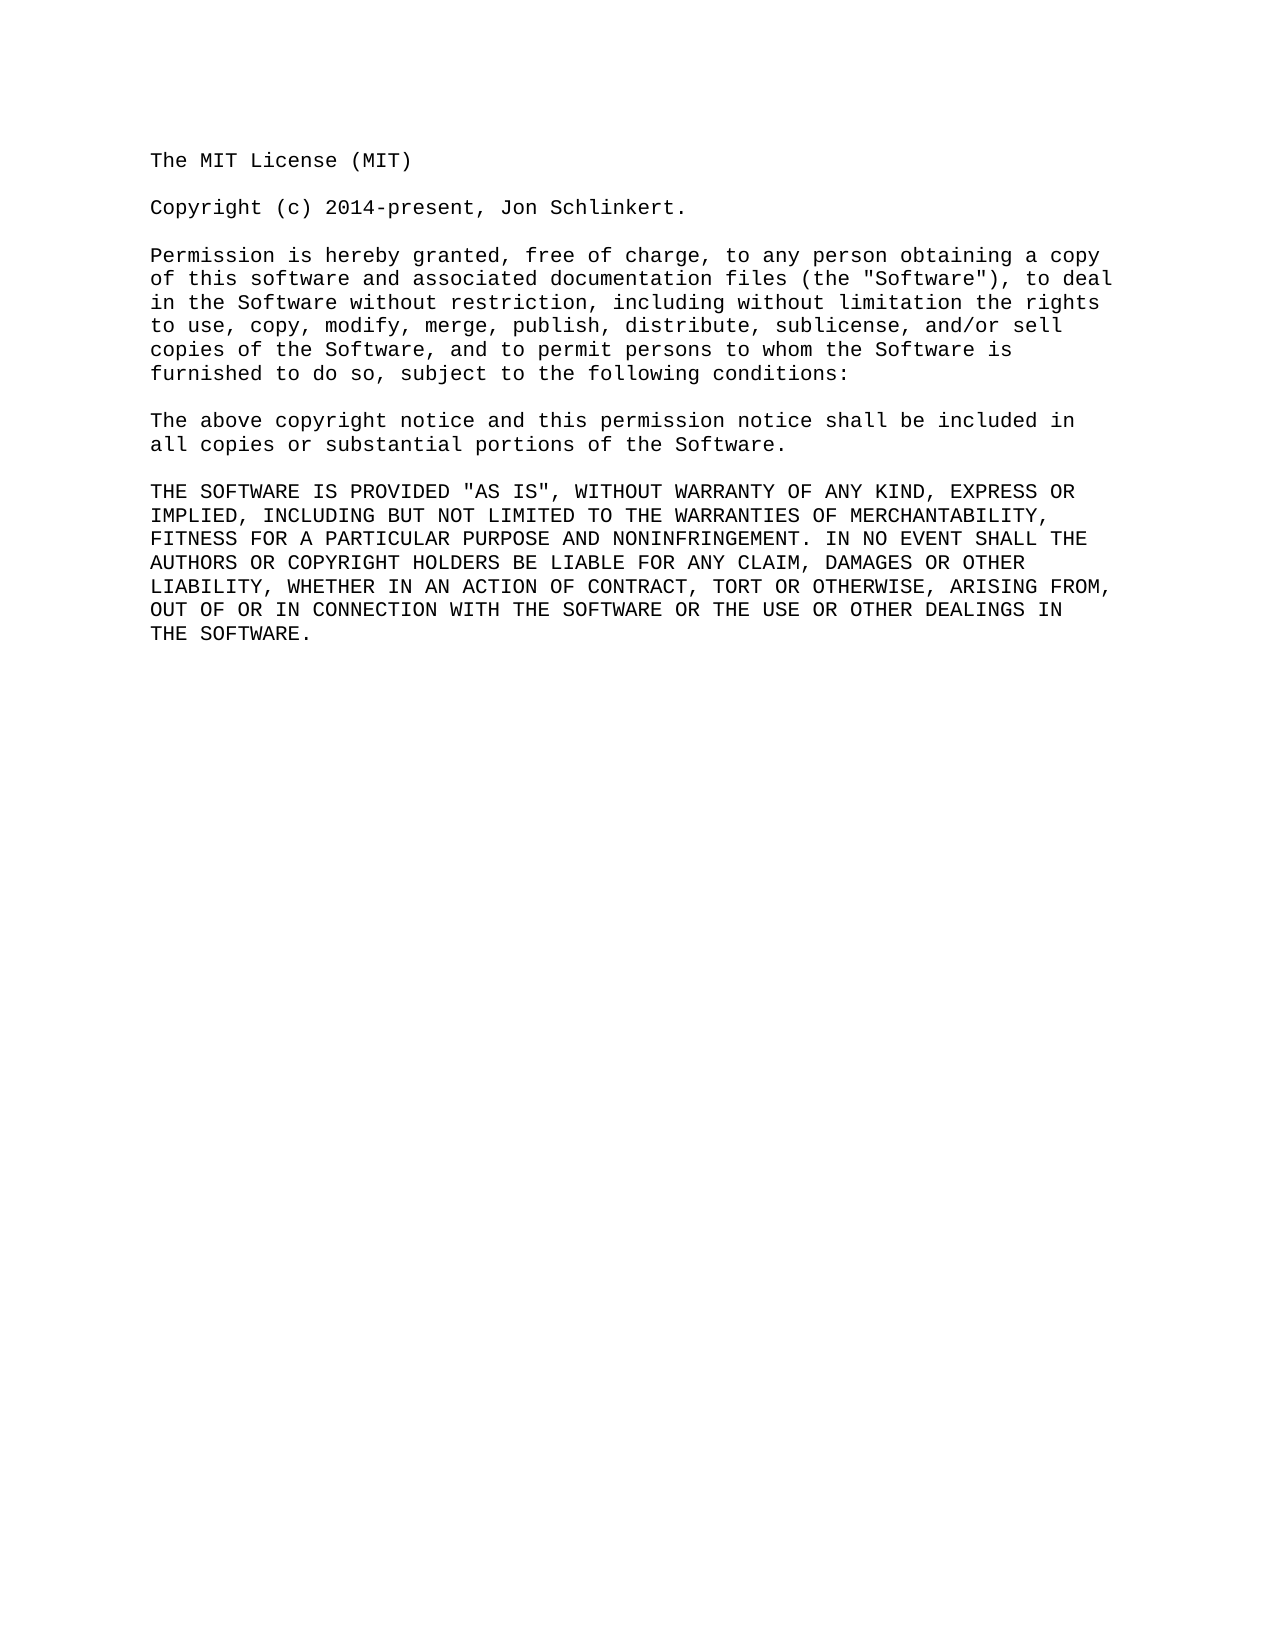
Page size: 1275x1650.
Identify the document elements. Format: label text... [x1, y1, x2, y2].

text all copies or substantial portions of the Software. [150, 434, 1125, 457]
text AUTHORS OR COPYRIGHT HOLDERS BE LIABLE FOR ANY CLAIM, DAMAGES OR OTHER [150, 552, 1125, 576]
text copies of the Software, and to permit persons to whom the Software is [150, 339, 1125, 363]
text THE SOFTWARE. [150, 623, 1125, 647]
text Permission is hereby granted, free of charge, to any person obtaining a copy [150, 244, 1125, 268]
text to use, copy, modify, merge, publish, distribute, sublicense, and/or sell [150, 316, 1125, 339]
text LIABILITY, WHETHER IN AN ACTION OF CONTRACT, TORT OR OTHERWISE, ARISING FROM, [150, 576, 1125, 599]
text IMPLIED, INCLUDING BUT NOT LIMITED TO THE WARRANTIES OF MERCHANTABILITY, [150, 505, 1125, 528]
text OUT OF OR IN CONNECTION WITH THE SOFTWARE OR THE USE OR OTHER DEALINGS IN [150, 599, 1125, 623]
text furnished to do so, subject to the following conditions: [150, 363, 1125, 386]
text FITNESS FOR A PARTICULAR PURPOSE AND NONINFRINGEMENT. IN NO EVENT SHALL THE [150, 528, 1125, 552]
text Copyright (c) 2014-present, Jon Schlinkert. [150, 197, 1125, 221]
text THE SOFTWARE IS PROVIDED "AS IS", WITHOUT WARRANTY OF ANY KIND, EXPRESS OR [150, 481, 1125, 505]
text in the Software without restriction, including without limitation the rights [150, 292, 1125, 316]
text The MIT License (MIT) [150, 150, 1125, 174]
text The above copyright notice and this permission notice shall be included in [150, 410, 1125, 434]
text of this software and associated documentation files (the "Software"), to deal [150, 268, 1125, 292]
